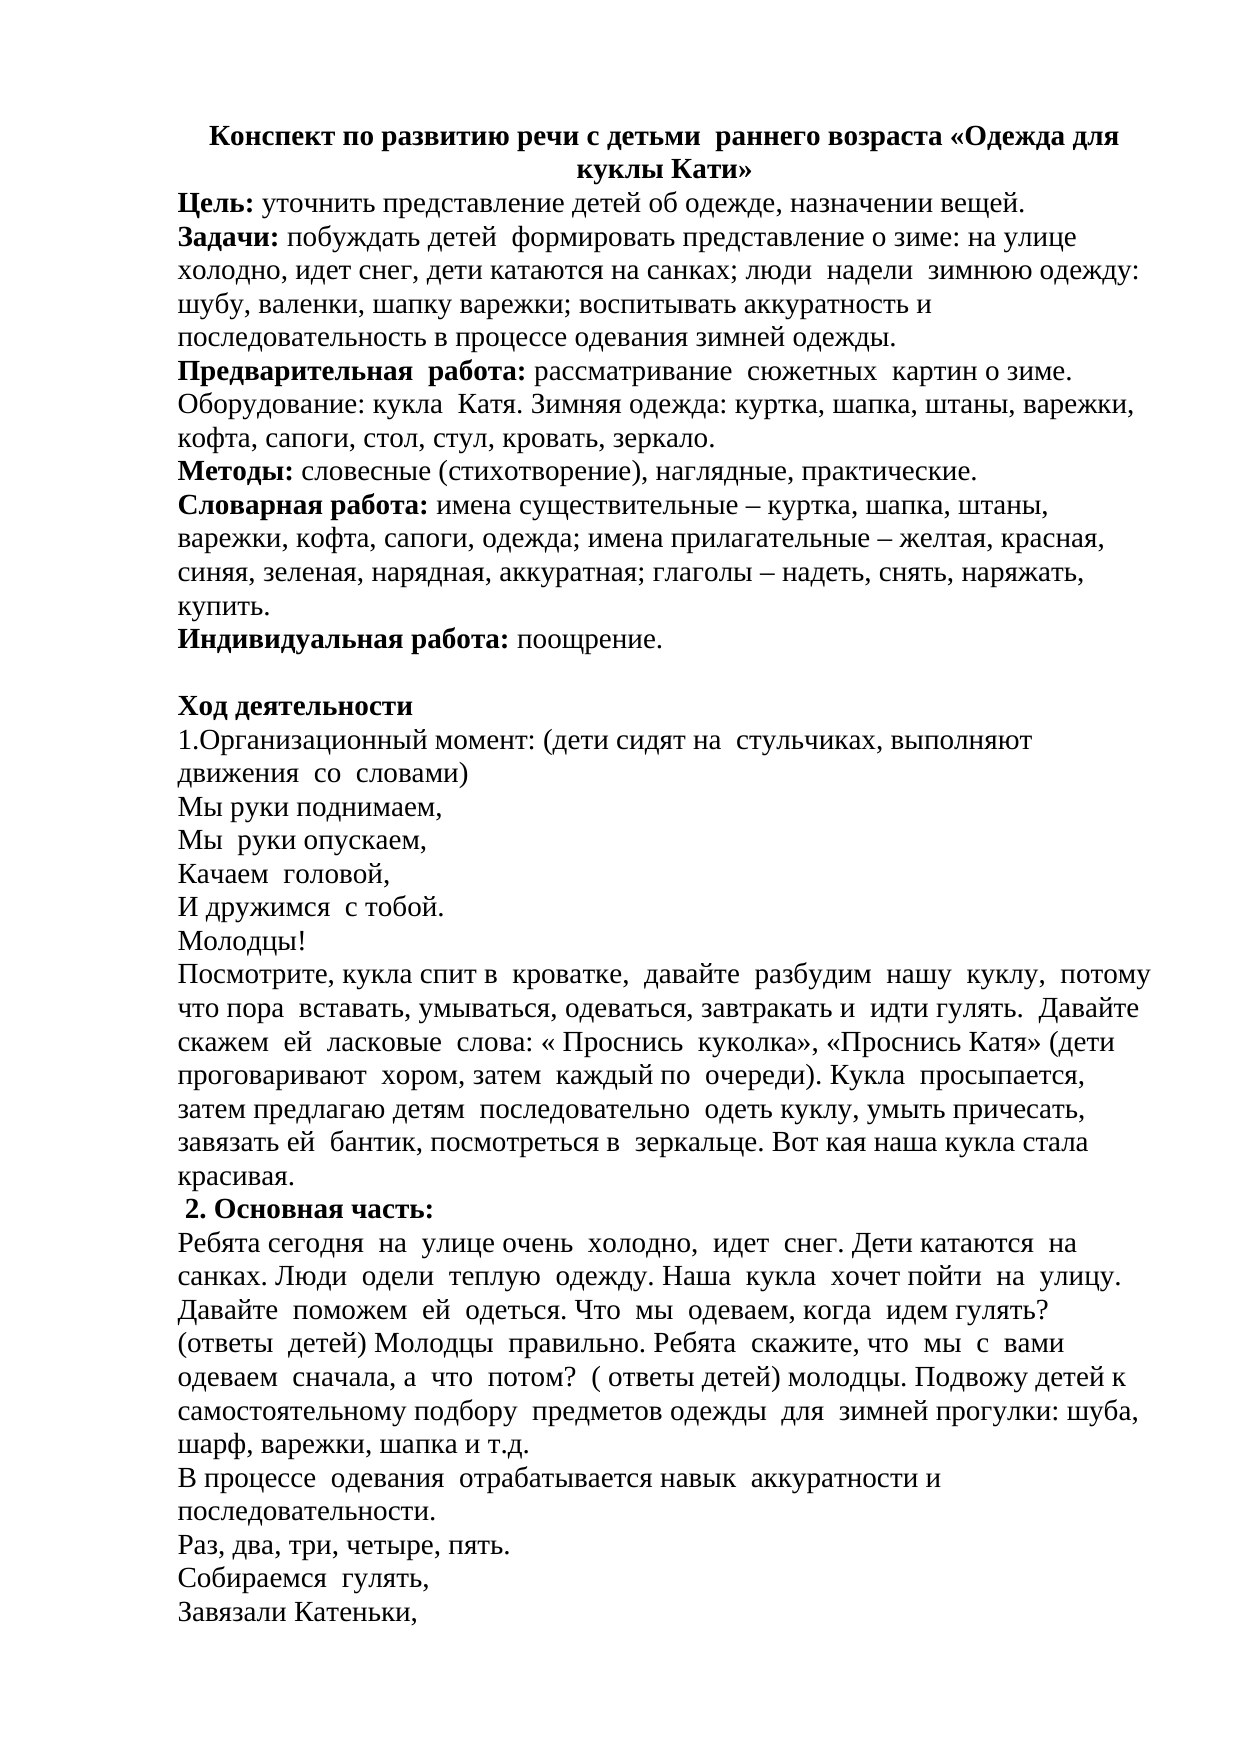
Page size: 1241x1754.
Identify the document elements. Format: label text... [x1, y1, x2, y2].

text 2. Основная часть: [177, 1191, 1152, 1225]
text Завязали Катеньки, [177, 1594, 1152, 1627]
text Раз, два, три, четыре, пять. [177, 1527, 1152, 1560]
text Мы руки опускаем, [177, 822, 1152, 856]
text Методы: словесные (стихотворение), наглядные, практические. [177, 453, 1152, 487]
text Предварительная работа: рассматривание сюжетных картин о зиме. [177, 353, 1152, 386]
text Оборудование: кукла Катя. Зимняя одежда: куртка, шапка, штаны, варежки, кофта, сапоги, стол, стул, кровать, зеркало. [177, 386, 1152, 453]
text 1.Организационный момент: (дети сидят на стульчиках, выполняют движения со словами) [177, 722, 1152, 789]
text И дружимся с тобой. [177, 889, 1152, 923]
text В процессе одевания отрабатывается навык аккуратности и последовательности. [177, 1460, 1152, 1527]
text Задачи: побуждать детей формировать представление о зиме: на улице холодно, идет снег, дети катаются на санках; люди надели зимнюю одежду: шубу, валенки, шапку варежки; воспитывать аккуратность и последовательность в процессе одевания зимней одежды. [177, 219, 1152, 353]
text Посмотрите, кукла спит в кроватке, давайте разбудим нашу куклу, потому что пора вставать, умываться, одеваться, завтракать и идти гулять. Давайте скажем ей ласковые слова: « Проснись куколка», «Проснись Катя» (дети проговаривают хором, затем каждый по очереди). Кукла просыпается, затем предлагаю детям последовательно одеть куклу, умыть причесать, завязать ей бантик, посмотреться в зеркальце. Вот кая наша кукла стала красивая. [177, 957, 1152, 1191]
text Мы руки поднимаем, [177, 789, 1152, 822]
text Собираемся гулять, [177, 1560, 1152, 1594]
text Качаем головой, [177, 856, 1152, 889]
text Ход деятельности [177, 688, 1152, 722]
text Словарная работа: имена существительные – куртка, шапка, штаны, варежки, кофта, сапоги, одежда; имена прилагательные – желтая, красная, синяя, зеленая, нарядная, аккуратная; глаголы – надеть, снять, наряжать, купить. [177, 487, 1152, 621]
text Конспект по развитию речи с детьми раннего возраста «Одежда для куклы Кати» [177, 118, 1152, 185]
text Индивидуальная работа: поощрение. [177, 621, 1152, 655]
text Ребята сегодня на улице очень холодно, идет снег. Дети катаются на санках. Люди одели теплую одежду. Наша кукла хочет пойти на улицу. Давайте поможем ей одеться. Что мы одеваем, когда идем гулять? (ответы детей) Молодцы правильно. Ребята скажите, что мы с вами одеваем сначала, а что потом? ( ответы детей) молодцы. Подвожу детей к самостоятельному подбору предметов одежды для зимней прогулки: шуба, шарф, варежки, шапка и т.д. [177, 1225, 1152, 1460]
text Цель: уточнить представление детей об одежде, назначении вещей. [177, 185, 1152, 219]
text Молодцы! [177, 923, 1152, 957]
